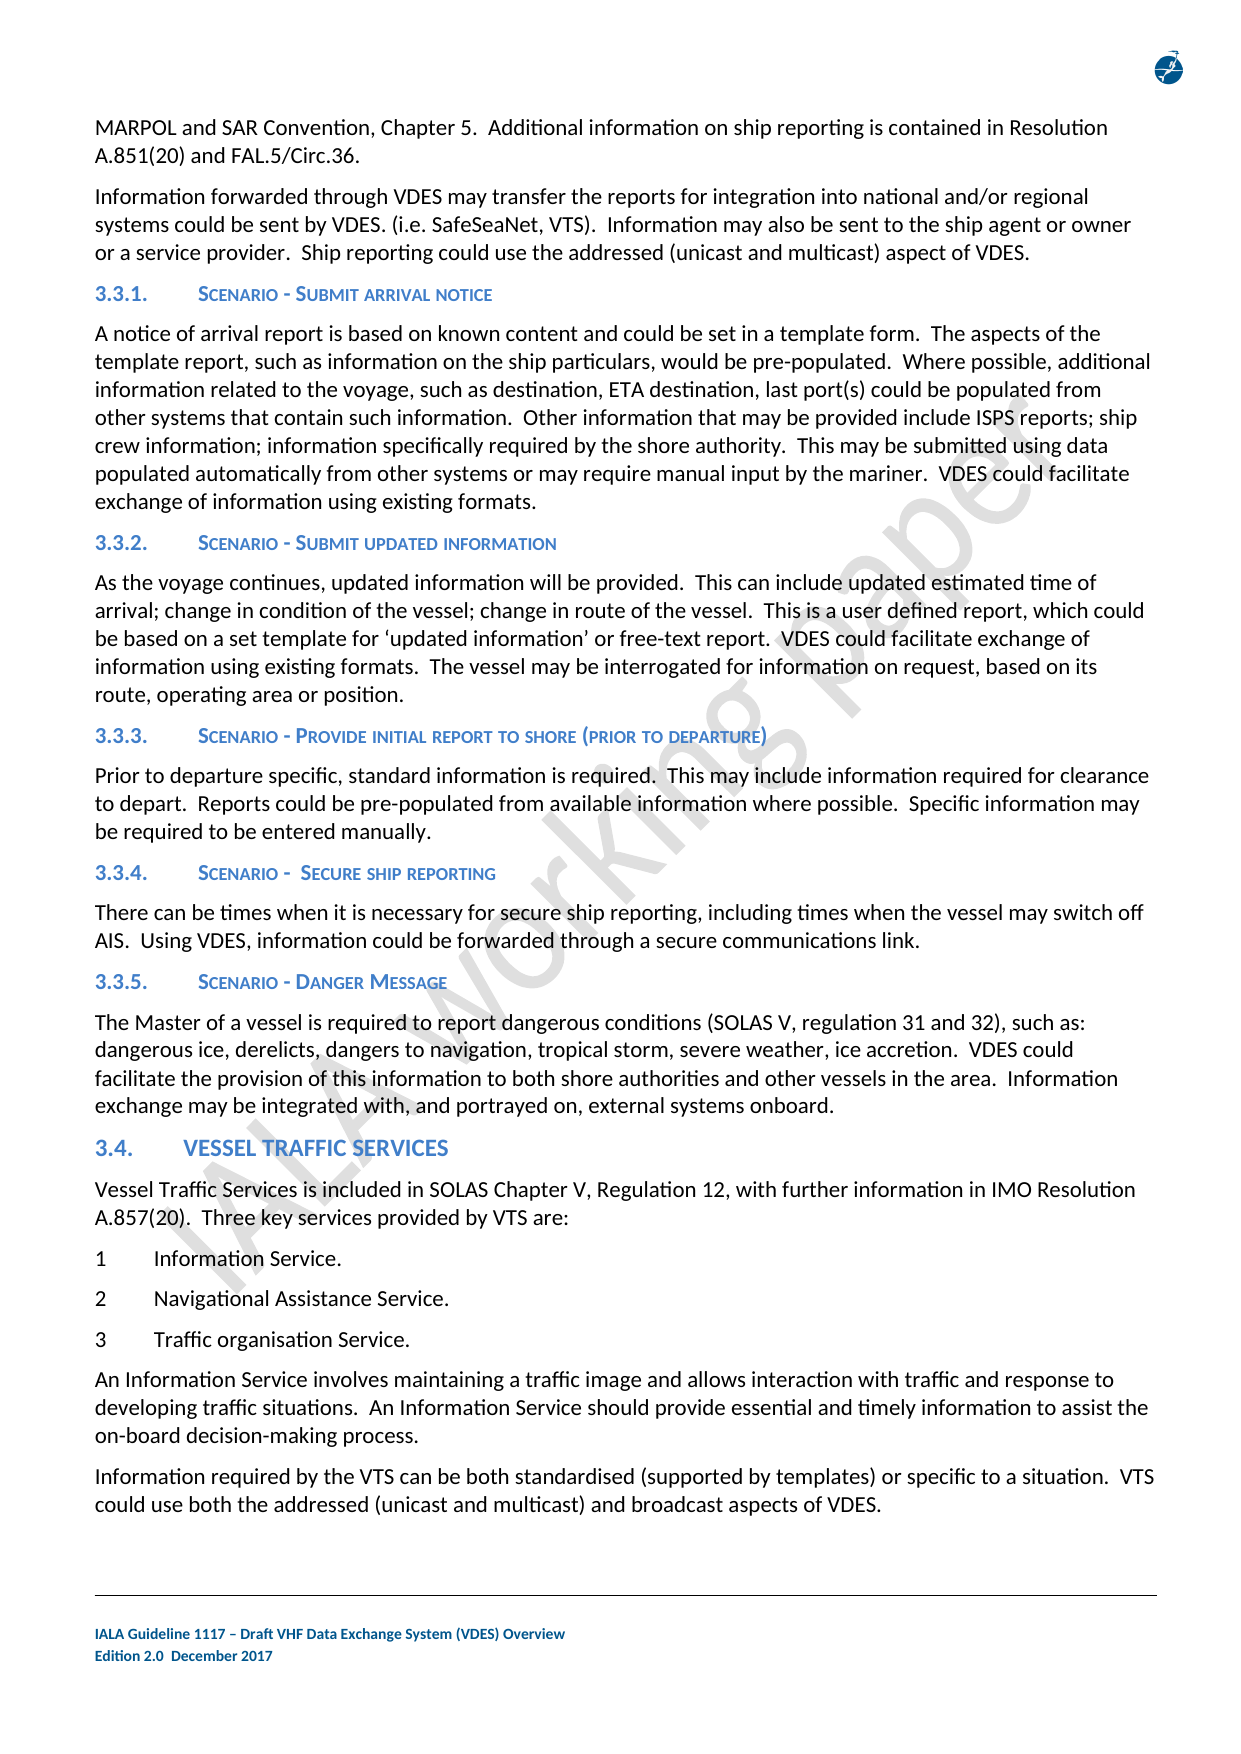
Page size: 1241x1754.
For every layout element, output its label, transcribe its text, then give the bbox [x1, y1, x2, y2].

text The Master of a vessel is required to report dangerous conditions (SOLAS V, regulation 31 and 32), such as: dangerous ice, derelicts, dangers to navigation, tropical storm, severe weather, ice accretion. VDES could facilitate the provision of this information to both shore authorities and other vessels in the area. Information exchange may be integrated with, and portrayed on, external systems onboard. [94, 1008, 1157, 1120]
list Information Service. [94, 1244, 1157, 1272]
subtitle Vessel Traffic Services [94, 1132, 1157, 1163]
subtitle Scenario - Submit updated information [94, 528, 1157, 556]
subtitle Scenario - Secure ship reporting [94, 858, 1157, 886]
text Prior to departure specific, standard information is required. This may include information required for clearance to depart. Reports could be pre-populated from available information where possible. Specific information may be required to be entered manually. [94, 761, 1157, 846]
subtitle Scenario - Provide initial report to shore (prior to departure) [94, 721, 1157, 749]
subtitle Scenario - Danger Message [94, 967, 1157, 995]
picture [1123, 0, 1241, 119]
text Vessel Traffic Services is included in SOLAS Chapter V, Regulation 12, with further information in IMO Resolution A.857(20). Three key services provided by VTS are: [94, 1175, 1157, 1231]
text A notice of arrival report is based on known content and could be set in a template form. The aspects of the template report, such as information on the ship particulars, would be pre-populated. Where possible, additional information related to the voyage, such as destination, ETA destination, last port(s) could be populated from other systems that contain such information. Other information that may be provided include ISPS reports; ship crew information; information specifically required by the shore authority. This may be submitted using data populated automatically from other systems or may require manual input by the mariner. VDES could facilitate exchange of information using existing formats. [94, 319, 1157, 515]
text There can be times when it is necessary for secure ship reporting, including times when the vessel may switch off AIS. Using VDES, information could be forwarded through a secure communications link. [94, 898, 1157, 954]
subtitle Scenario - Submit arrival notice [94, 279, 1157, 307]
text Information required by the VTS can be both standardised (supported by templates) or specific to a situation. VTS could use both the addressed (unicast and multicast) and broadcast aspects of VDES. [94, 1462, 1157, 1518]
text An Information Service involves maintaining a traffic image and allows interaction with traffic and response to developing traffic situations. An Information Service should provide essential and timely information to assist the on-board decision-making process. [94, 1365, 1157, 1449]
list Traffic organisation Service. [94, 1325, 1157, 1353]
list Navigational Assistance Service. [94, 1284, 1157, 1312]
text As the voyage continues, updated information will be provided. This can include updated estimated time of arrival; change in condition of the vessel; change in route of the vessel. This is a user defined report, which could be based on a set template for ‘updated information’ or free-text report. VDES could facilitate exchange of information using existing formats. The vessel may be interrogated for information on request, based on its route, operating area or position. [94, 568, 1157, 708]
text Information forwarded through VDES may transfer the reports for integration into national and/or regional systems could be sent by VDES. (i.e. SafeSeaNet, VTS). Information may also be sent to the ship agent or owner or a service provider. Ship reporting could use the addressed (unicast and multicast) aspect of VDES. [94, 182, 1157, 266]
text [94, 113, 1157, 169]
